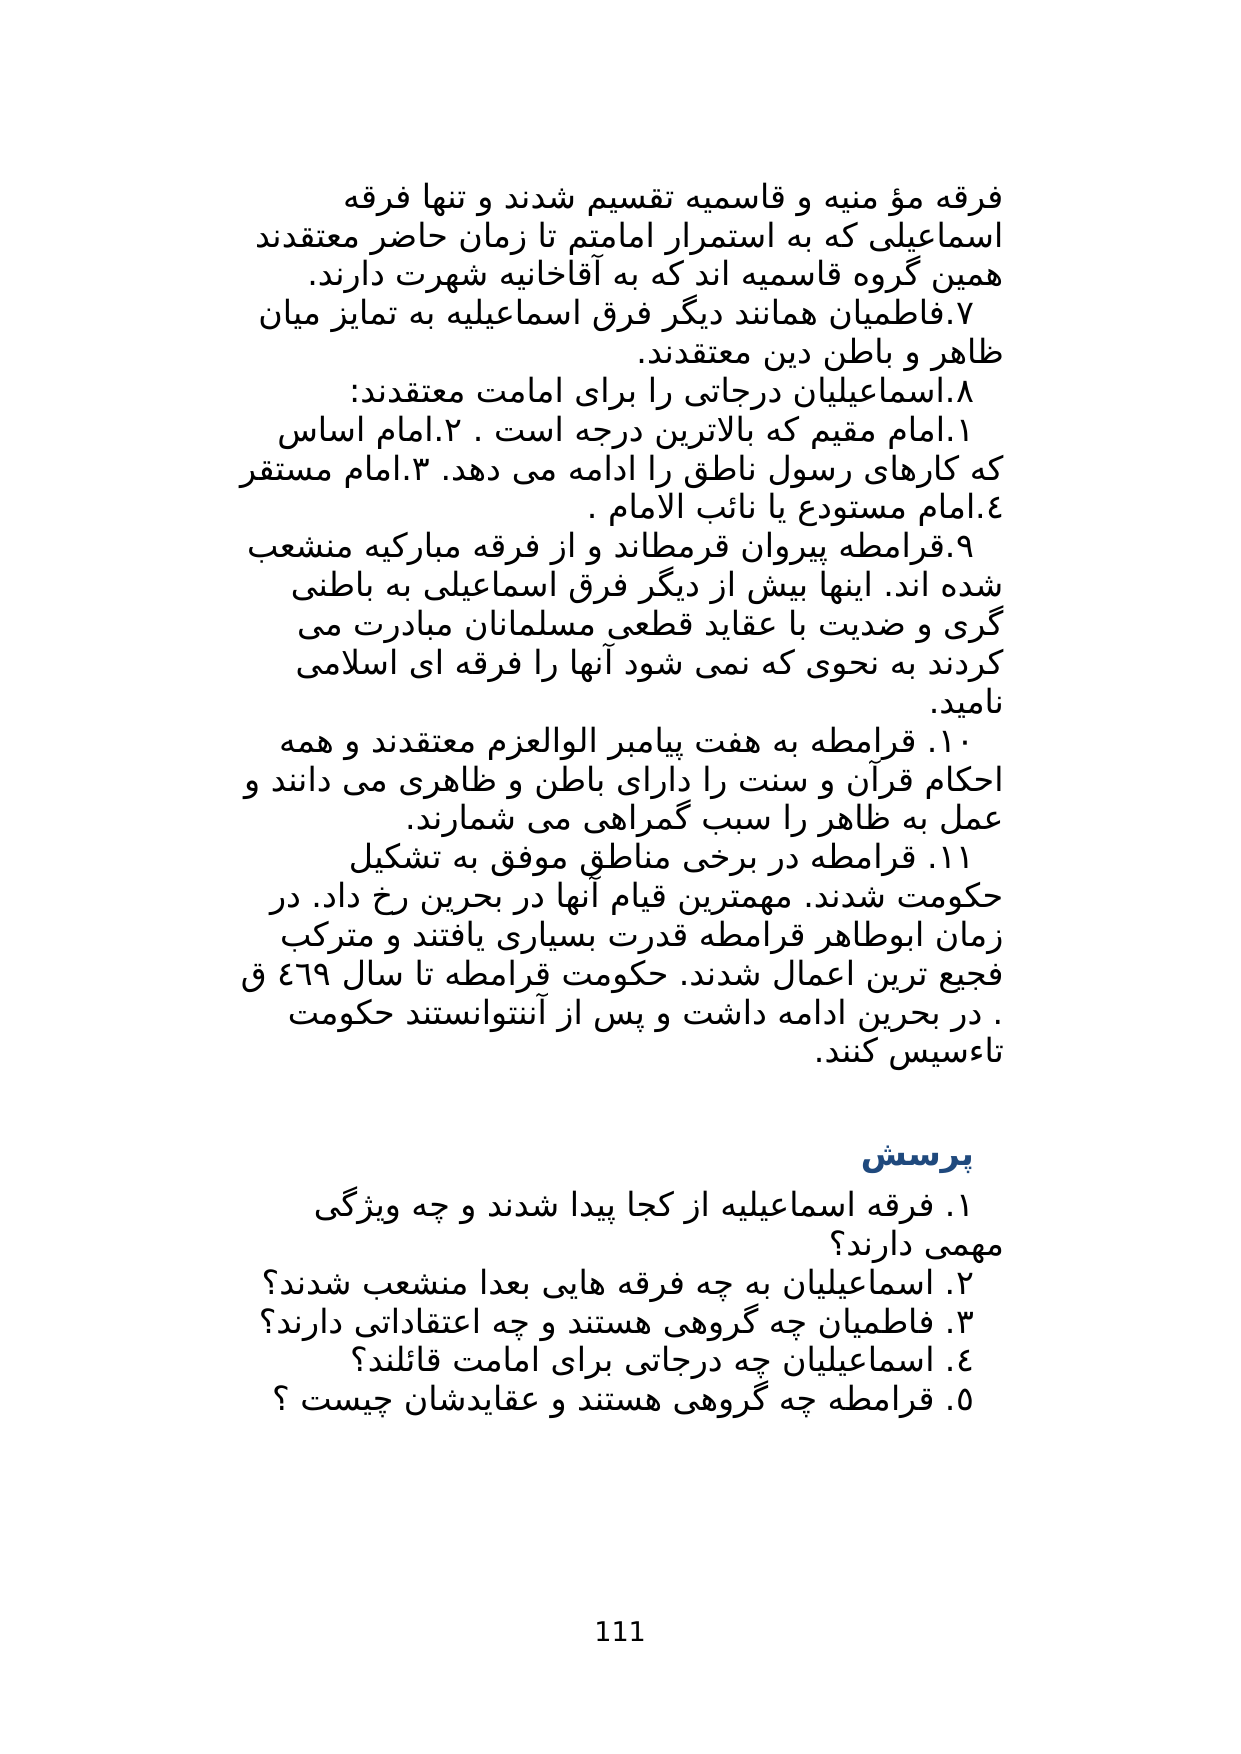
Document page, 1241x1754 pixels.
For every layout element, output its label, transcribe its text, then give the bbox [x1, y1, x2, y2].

text ٤. اسماعيليان چه درجاتى براى امامت قائلند؟ [236, 1341, 1004, 1380]
text ٣. فاطميان چه گروهى هستند و چه اعتقاداتى دارند؟ [236, 1302, 1004, 1341]
text ١. فرقه اسماعيليه از كجا پيدا شدند و چه ويژگى مهمى دارند؟ [236, 1186, 1004, 1263]
text ٨.اسماعيليان درجاتى را براى امامت معتقدند: [236, 371, 1004, 410]
text ٢. اسماعيليان به چه فرقه هايى بعدا منشعب شدند؟ [236, 1263, 1004, 1302]
text ١١. قرامطه در برخى مناطق موفق به تشكيل حكومت شدند. مهمترين قيام آنها در بحرين رخ داد. در زمان ابوطاهر قرامطه قدرت بسيارى يافتند و متركب فجيع ترين اعمال شدند. حكومت قرامطه تا سال ٤٦٩ ق . در بحرين ادامه داشت و پس از آننتوانستند حكومت تاءسيس كنند. [236, 838, 1004, 1071]
text ٥. قرامطه چه گروهى هستند و عقايدشان چيست ؟ [236, 1380, 1004, 1419]
subtitle پرسش [236, 1134, 1004, 1173]
text ١.امام مقيم كه بالاترين درجه است . ٢.امام اساس كه كارهاى رسول ناطق را ادامه مى دهد. ٣.امام مستقر ٤.امام مستودع يا نائب الامام . [236, 410, 1004, 527]
text ٩.قرامطه پيروان قرمطاند و از فرقه مباركيه منشعب شده اند. اينها بيش از ديگر فرق اسماعيلى به باطنى گرى و ضديت با عقايد قطعى مسلمانان مبادرت مى كردند به نحوى كه نمى شود آنها را فرقه اى اسلامى ناميد. [236, 527, 1004, 721]
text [236, 177, 1004, 294]
text ١٠. قرامطه به هفت پيامبر الوالعزم معتقدند و همه احكام قرآن و سنت را داراى باطن و ظاهرى مى دانند و عمل به ظاهر را سبب گمراهى مى شمارند. [236, 721, 1004, 838]
text ٧.فاطميان همانند ديگر فرق اسماعيليه به تمايز ميان ظاهر و باطن دين معتقدند. [236, 294, 1004, 371]
